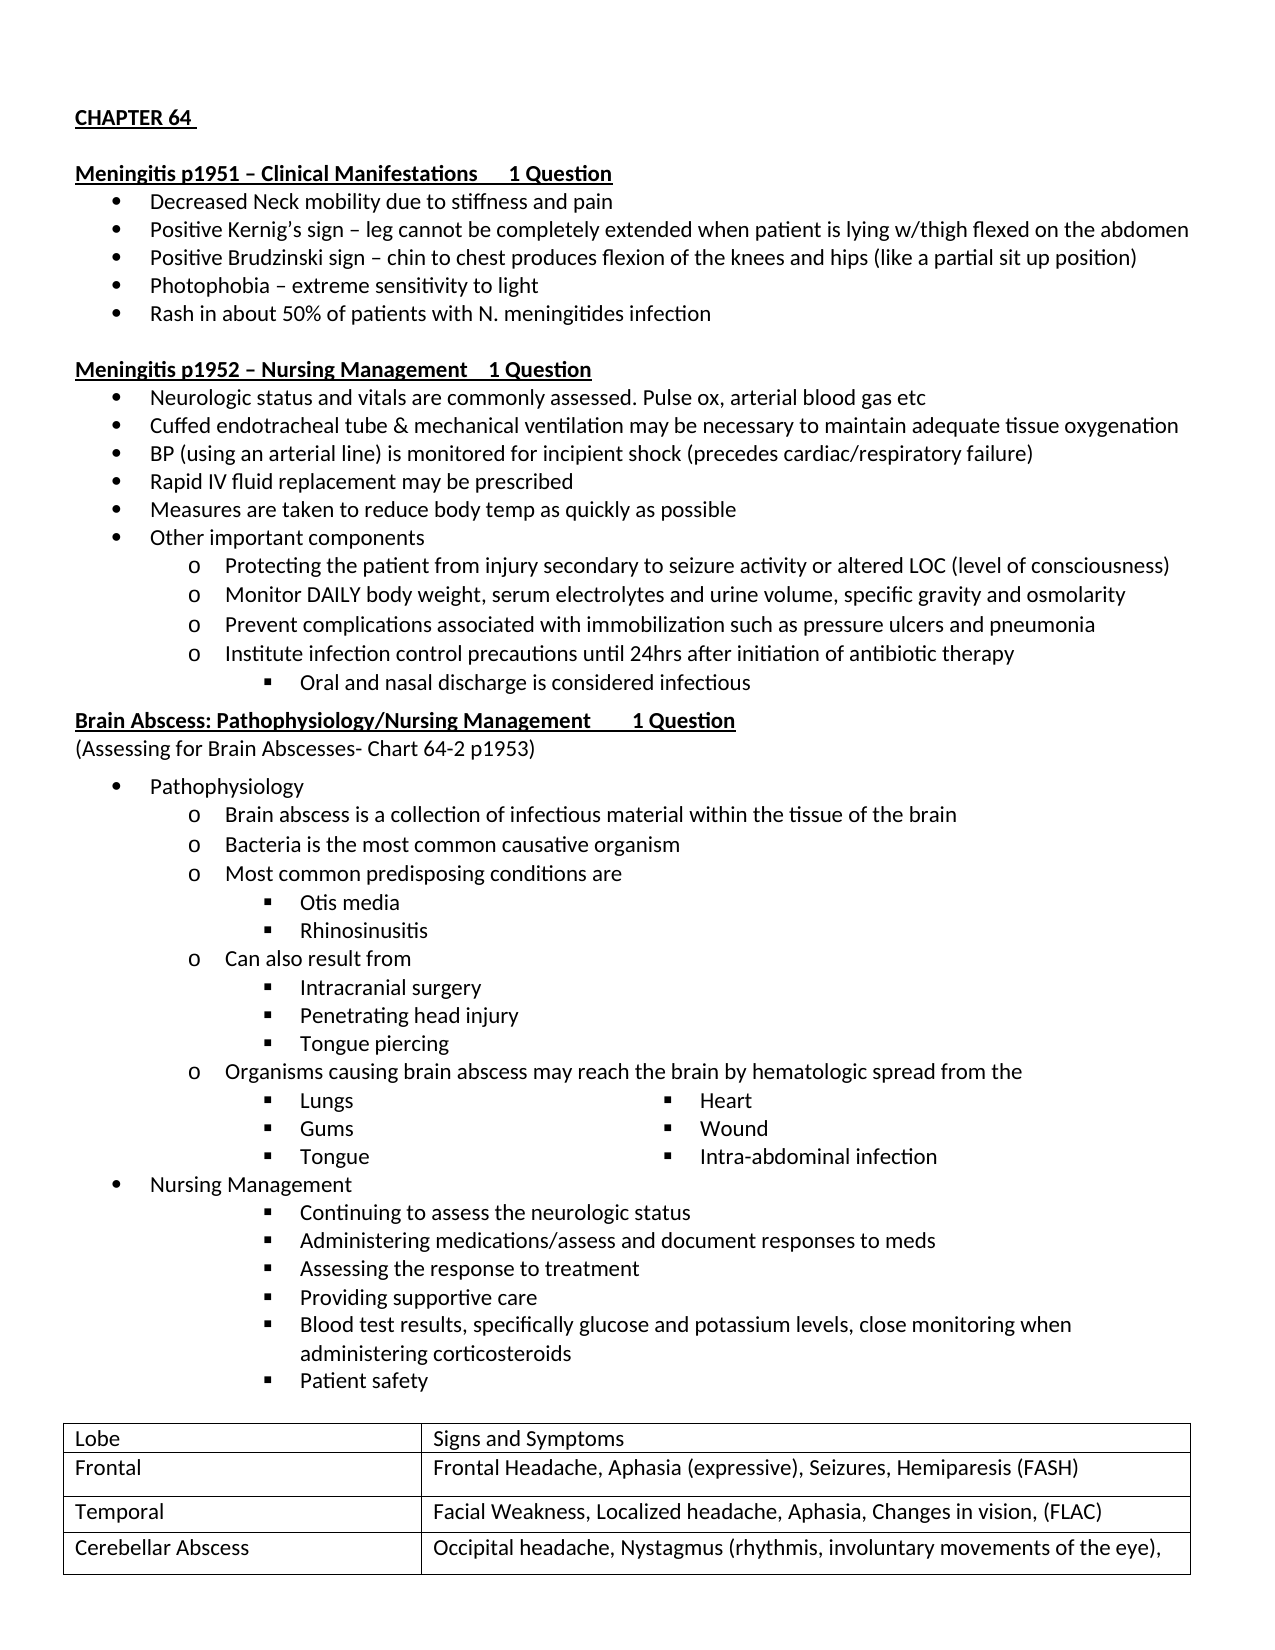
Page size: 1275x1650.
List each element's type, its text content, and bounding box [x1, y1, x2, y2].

list Pathophysiology [112, 772, 1200, 801]
table_header Signs and Symptoms [422, 1424, 1190, 1452]
list Intracranial surgery [262, 973, 1200, 1001]
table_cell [422, 1533, 1190, 1574]
text Meningitis p1952 – Nursing Management 1 Question [75, 355, 1200, 383]
list Neurologic status and vitals are commonly assessed. Pulse ox, arterial blood gas etc [112, 383, 1200, 411]
list Measures are taken to reduce body temp as quickly as possible [112, 495, 1200, 523]
list Assessing the response to treatment [262, 1254, 1200, 1283]
list Most common predisposing conditions are [187, 859, 1200, 888]
list Tongue piercing [262, 1029, 1200, 1057]
list Gums [262, 1114, 400, 1142]
list Blood test results, specifically glucose and potassium levels, close monitoring when administering corticosteroids [262, 1311, 1200, 1367]
list Cuffed endotracheal tube & mechanical ventilation may be necessary to maintain adequate tissue oxygenation [112, 411, 1200, 439]
text Meningitis p1951 – Clinical Manifestations 1 Question [75, 159, 1200, 187]
list Brain abscess is a collection of infectious material within the tissue of the brain [187, 801, 1200, 830]
list Administering medications/assess and document responses to meds [262, 1227, 1200, 1254]
list Positive Brudzinski sign – chin to chest produces flexion of the knees and hips (like a partial sit up position) [112, 243, 1200, 271]
list Tongue [262, 1142, 400, 1171]
list Institute infection control precautions until 24hrs after initiation of antibiotic therapy [187, 639, 1200, 668]
list Patient safety [262, 1367, 1200, 1395]
list Protecting the patient from injury secondary to seizure activity or altered LOC (level of consciousness) [187, 551, 1200, 581]
list Monitor DAILY body weight, serum electrolytes and urine volume, specific gravity and osmolarity [187, 581, 1200, 610]
table_cell Temporal [64, 1497, 421, 1532]
table_cell Facial Weakness, Localized headache, Aphasia, Changes in vision, (FLAC) [422, 1497, 1190, 1532]
table_header Lobe [64, 1424, 421, 1452]
text Brain Abscess: Pathophysiology/Nursing Management 1 Question [75, 706, 1200, 734]
list Lungs [262, 1086, 400, 1114]
list Photophobia – extreme sensitivity to light [112, 271, 1200, 299]
list Penetrating head injury [262, 1001, 1200, 1029]
list Bacteria is the most common causative organism [187, 830, 1200, 859]
list Organisms causing brain abscess may reach the brain by hematologic spread from the [187, 1057, 1200, 1086]
list Oral and nasal discharge is considered infectious [262, 668, 1200, 696]
table_cell Frontal [64, 1453, 421, 1496]
table_cell Cerebellar Abscess [64, 1533, 421, 1574]
list BP (using an arterial line) is monitored for incipient shock (precedes cardiac/respiratory failure) [112, 439, 1200, 467]
list Nursing Management [112, 1171, 1200, 1198]
list Intra-abdominal infection [662, 1142, 1200, 1171]
text (Assessing for Brain Abscesses- Chart 64-2 p1953) [75, 734, 1200, 762]
list Decreased Neck mobility due to stiffness and pain [112, 187, 1200, 215]
list Otis media [262, 888, 1200, 916]
list Heart [662, 1086, 1200, 1114]
list Wound [662, 1114, 1200, 1142]
list Prevent complications associated with immobilization such as pressure ulcers and pneumonia [187, 610, 1200, 639]
list Rhinosinusitis [262, 916, 1200, 944]
text CHAPTER 64 [75, 103, 1200, 131]
list Can also result from [187, 944, 1200, 973]
list Continuing to assess the neurologic status [262, 1198, 1200, 1227]
list Other important components [112, 523, 1200, 551]
list Providing supportive care [262, 1283, 1200, 1311]
list Rapid IV fluid replacement may be prescribed [112, 467, 1200, 495]
list Rash in about 50% of patients with N. meningitides infection [112, 299, 1200, 327]
list Positive Kernig’s sign – leg cannot be completely extended when patient is lying w/thigh flexed on the abdomen [112, 215, 1200, 243]
table_cell Frontal Headache, Aphasia (expressive), Seizures, Hemiparesis (FASH) [422, 1453, 1190, 1496]
